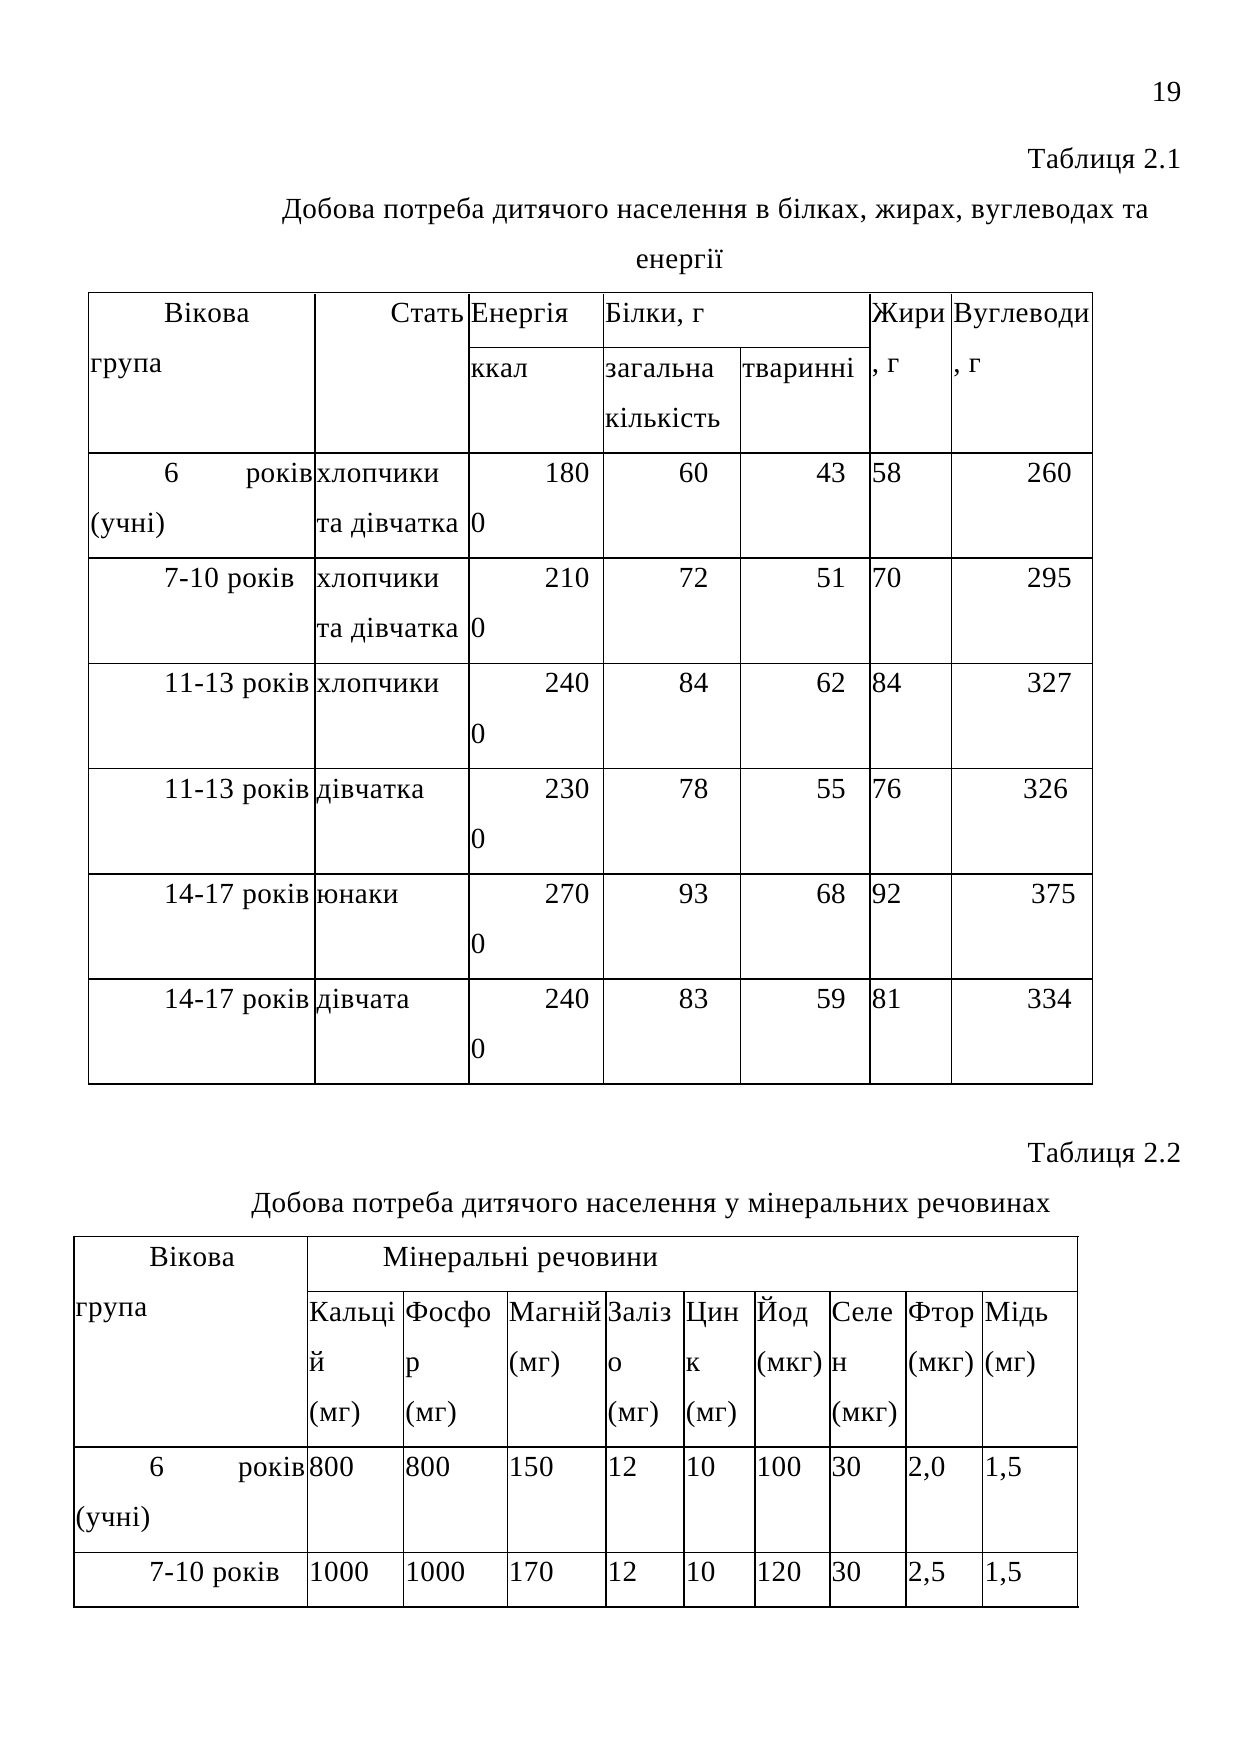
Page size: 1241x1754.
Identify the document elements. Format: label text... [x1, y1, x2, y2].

text Добова потреба дитячого населення в білках, жирах, вуглеводах та енергії [177, 191, 1181, 275]
table_header Стать [316, 293, 469, 452]
table_cell 84 [604, 664, 740, 768]
table_cell 1000 [404, 1553, 507, 1606]
table_cell 2300 [470, 769, 603, 873]
table_cell 59 [741, 980, 869, 1083]
table_cell хлопчики та дівчатка [316, 454, 468, 557]
table_header Вікова група [89, 293, 315, 452]
table_cell 83 [604, 980, 740, 1083]
table_cell Йод (мкг) [756, 1292, 829, 1446]
table_cell 12 [607, 1448, 683, 1551]
table_cell 7-10 років [89, 559, 314, 662]
table_cell юнаки [316, 875, 468, 978]
table_cell 7-10 років [75, 1553, 307, 1606]
table_cell 10 [685, 1448, 754, 1551]
table_cell 76 [871, 769, 951, 873]
table_header Мінеральні речовини [308, 1237, 1077, 1291]
table_cell 68 [741, 875, 869, 978]
table_cell загальна кількість [604, 348, 740, 452]
table_cell 12 [607, 1553, 683, 1606]
table_cell 295 [952, 559, 1092, 662]
table_cell Селен (мкг) [831, 1292, 905, 1446]
table_cell 72 [604, 559, 740, 662]
table_cell Цинк (мг) [685, 1292, 754, 1446]
table_cell 150 [508, 1448, 605, 1551]
table_cell 55 [741, 769, 869, 873]
table_cell 14-17 років [89, 875, 314, 978]
table_cell 81 [871, 980, 951, 1083]
table_cell 84 [871, 664, 951, 768]
table_header Білки, г [604, 293, 870, 347]
table_cell дівчатка [316, 769, 468, 873]
table_cell 60 [604, 454, 740, 557]
text Добова потреба дитячого населення у мінеральних речовинах [177, 1185, 1181, 1219]
table_cell 78 [604, 769, 740, 873]
table_cell Фтор (мкг) [907, 1292, 982, 1446]
table_cell 170 [508, 1553, 605, 1606]
table_cell 1000 [308, 1553, 403, 1606]
table_cell 2,0 [907, 1448, 982, 1551]
table_cell 100 [756, 1448, 829, 1551]
table_cell 11-13 років [89, 769, 314, 873]
table_cell 30 [831, 1448, 905, 1551]
table_cell хлопчики [316, 664, 468, 768]
table_cell тваринні [741, 348, 869, 452]
table_cell 6 років (учні) [75, 1448, 307, 1551]
table_cell 51 [741, 559, 869, 662]
table_header Вуглеводи, г [952, 293, 1092, 452]
table_cell Залізо (мг) [607, 1292, 683, 1446]
table_cell 14-17 років [89, 980, 314, 1083]
table_cell Мідь (мг) [983, 1292, 1077, 1446]
table_cell 334 [952, 980, 1092, 1083]
table_cell 1,5 [983, 1553, 1077, 1606]
table_cell 10 [685, 1553, 754, 1606]
table_cell 62 [741, 664, 869, 768]
table_cell 92 [871, 875, 951, 978]
text Таблиця 2.1 [177, 141, 1181, 174]
table_cell 11-13 років [89, 664, 314, 768]
table_cell 2400 [470, 664, 603, 768]
table_cell 375 [952, 875, 1092, 978]
table_cell 93 [604, 875, 740, 978]
table_cell 43 [741, 454, 869, 557]
table_cell 1800 [470, 454, 603, 557]
table_cell Кальцій (мг) [308, 1292, 403, 1446]
table_cell 2400 [470, 980, 603, 1083]
table_cell 260 [952, 454, 1092, 557]
table_cell 800 [308, 1448, 403, 1551]
table_cell 2100 [470, 559, 603, 662]
table_header Жири, г [871, 293, 951, 452]
table_cell 70 [871, 559, 951, 662]
table_header Вікова група [75, 1237, 307, 1446]
text Таблиця 2.2 [177, 1135, 1181, 1169]
table_cell ккал [470, 348, 603, 452]
table_cell 800 [404, 1448, 507, 1551]
table_cell 30 [831, 1553, 905, 1606]
table_cell Фосфор (мг) [404, 1292, 507, 1446]
table_cell 6 років (учні) [89, 454, 314, 557]
table_cell 327 [952, 664, 1092, 768]
table_cell 2700 [470, 875, 603, 978]
table_cell 2,5 [907, 1553, 982, 1606]
table_header Енергія [470, 293, 603, 347]
table_cell 58 [871, 454, 951, 557]
table_cell дівчата [316, 980, 468, 1083]
table_cell 326 [952, 769, 1092, 873]
table_cell 1,5 [983, 1448, 1077, 1551]
table_cell хлопчики та дівчатка [316, 559, 468, 662]
table_cell 120 [756, 1553, 829, 1606]
table_cell Магній (мг) [508, 1292, 605, 1446]
